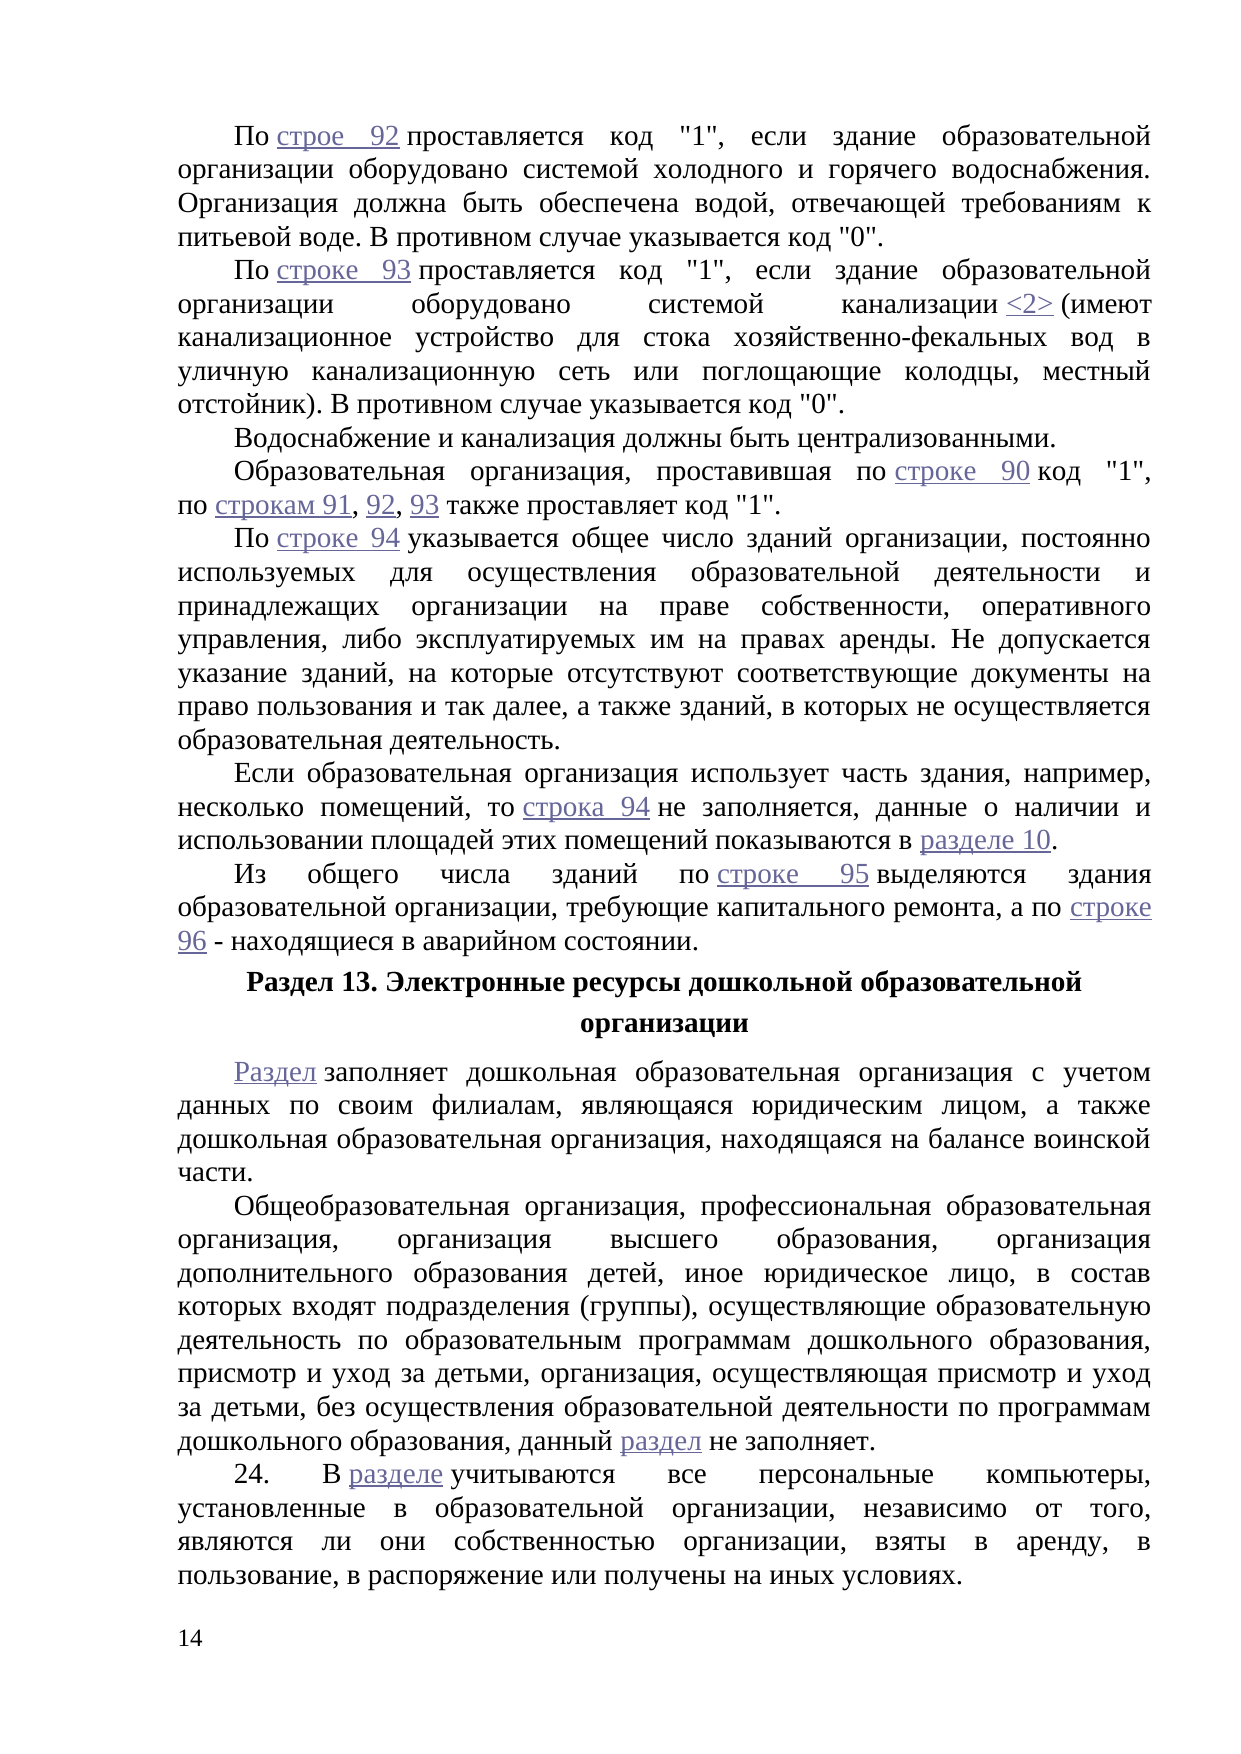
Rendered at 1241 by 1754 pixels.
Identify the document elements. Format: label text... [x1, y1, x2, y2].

text Из общего числа зданий по строке 95 выделяются здания образовательной организации, требующие капитального ремонта, а по строке 96 - находящиеся в аварийном состоянии. [177, 856, 1152, 957]
text Водоснабжение и канализация должны быть централизованными. [177, 420, 1152, 453]
text По строе 92 проставляется код "1", если здание образовательной организации оборудовано системой холодного и горячего водоснабжения. Организация должна быть обеспечена водой, отвечающей требованиям к питьевой воде. В противном случае указывается код "0". [177, 118, 1152, 252]
text Образовательная организация, проставившая по строке 90 код "1", по строкам 91, 92, 93 также проставляет код "1". [177, 453, 1152, 521]
text Если образовательная организация использует часть здания, например, несколько помещений, то строка 94 не заполняется, данные о наличии и использовании площадей этих помещений показываются в разделе 10. [177, 755, 1152, 856]
text Раздел заполняет дошкольная образовательная организация с учетом данных по своим филиалам, являющаяся юридическим лицом, а также дошкольная образовательная организация, находящаяся на балансе воинской части. [177, 1054, 1152, 1188]
text 24. В разделе учитываются все персональные компьютеры, установленные в образовательной организации, независимо от того, являются ли они собственностью организации, взяты в аренду, в пользование, в распоряжение или получены на иных условиях. [177, 1456, 1152, 1590]
text Раздел 13. Электронные ресурсы дошкольной образовательной организации [177, 957, 1152, 1039]
text Общеобразовательная организация, профессиональная образовательная организация, организация высшего образования, организация дополнительного образования детей, иное юридическое лицо, в состав которых входят подразделения (группы), осуществляющие образовательную деятельность по образовательным программам дошкольного образования, присмотр и уход за детьми, организация, осуществляющая присмотр и уход за детьми, без осуществления образовательной деятельности по программам дошкольного образования, данный раздел не заполняет. [177, 1188, 1152, 1456]
text По строке 93 проставляется код "1", если здание образовательной организации оборудовано системой канализации <2> (имеют канализационное устройство для стока хозяйственно-фекальных вод в уличную канализационную сеть или поглощающие колодцы, местный отстойник). В противном случае указывается код "0". [177, 252, 1152, 420]
text По строке 94 указывается общее число зданий организации, постоянно используемых для осуществления образовательной деятельности и принадлежащих организации на праве собственности, оперативного управления, либо эксплуатируемых им на правах аренды. Не допускается указание зданий, на которые отсутствуют соответствующие документы на право пользования и так далее, а также зданий, в которых не осуществляется образовательная деятельность. [177, 521, 1152, 755]
